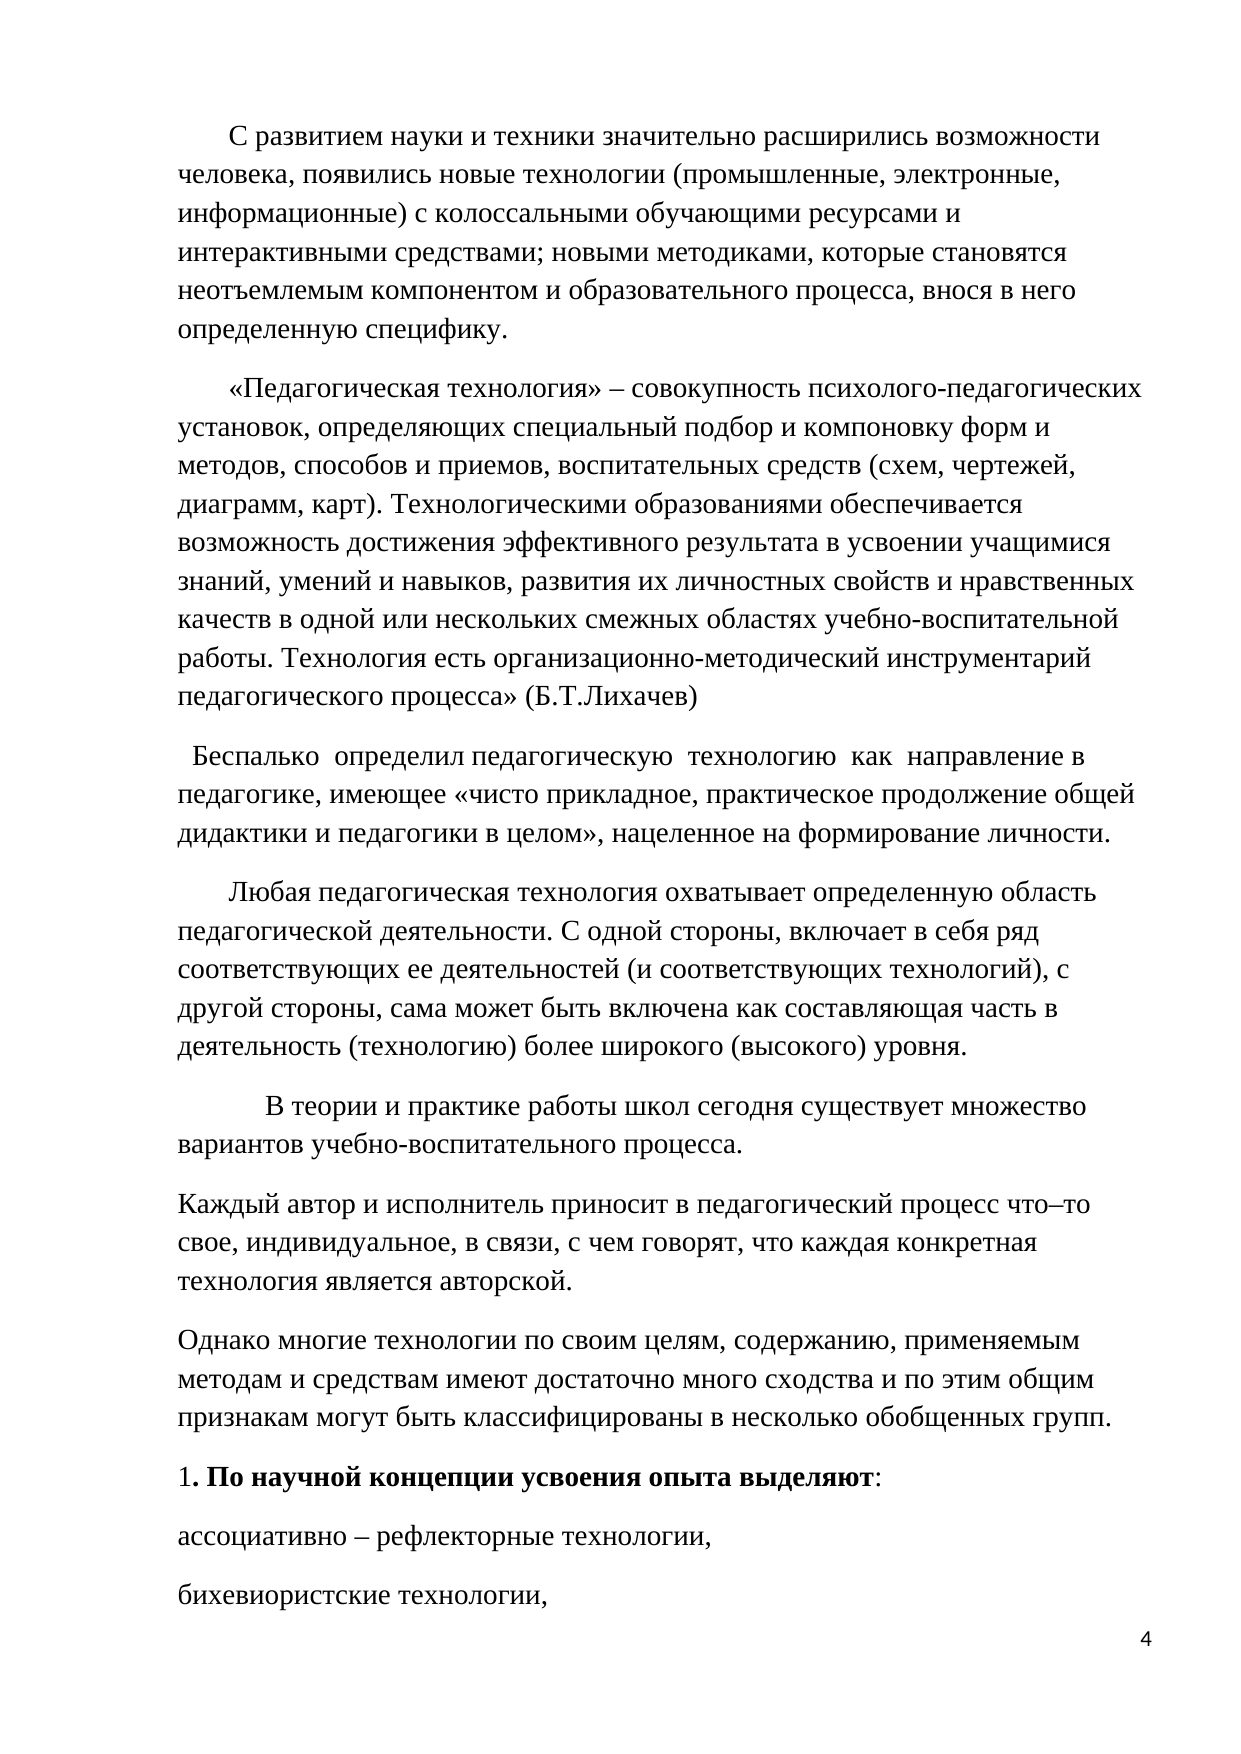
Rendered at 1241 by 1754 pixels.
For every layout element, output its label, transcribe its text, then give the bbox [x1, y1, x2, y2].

text С развитием науки и техники значительно расширились возможности человека, появились новые технологии (промышленные, электронные, информационные) с колоссальными обучающими ресурсами и интерактивными средствами; новыми методиками, которые становятся неотъемлемым компонентом и образовательного процесса, внося в него определенную специфику. [177, 118, 1152, 344]
text Беспалько определил педагогическую технологию как направление в педагогике, имеющее «чисто прикладное, практическое продолжение общей дидактики и педагогики в целом», нацеленное на формирование личности. [177, 738, 1152, 848]
text В теории и практике работы школ сегодня существует множество вариантов учебно-воспитательного процесса. [177, 1088, 1152, 1160]
text 1. По научной концепции усвоения опыта выделяют: [177, 1459, 1152, 1492]
text Однако многие технологии по своим целям, содержанию, применяемым методам и средствам имеют достаточно много сходства и по этим общим признакам могут быть классифицированы в несколько обобщенных групп. [177, 1322, 1152, 1433]
text «Педагогическая технология» – совокупность психолого-педагогических установок, определяющих специальный подбор и компоновку форм и методов, способов и приемов, воспитательных средств (схем, чертежей, диаграмм, карт). Технологическими образованиями обеспечивается возможность достижения эффективного результата в усвоении учащимися знаний, умений и навыков, развития их личностных свойств и нравственных качеств в одной или нескольких смежных областях учебно-воспитательной работы. Технология есть организационно-методический инструментарий педагогического процесса» (Б.Т.Лихачев) [177, 370, 1152, 712]
text Каждый автор и исполнитель приносит в педагогический процесс что–то свое, индивидуальное, в связи, с чем говорят, что каждая конкретная технология является авторской. [177, 1186, 1152, 1296]
text бихевиористские технологии, [177, 1577, 1152, 1611]
text Любая педагогическая технология охватывает определенную область педагогической деятельности. С одной стороны, включает в себя ряд соответствующих ее деятельностей (и соответствующих технологий), с другой стороны, сама может быть включена как составляющая часть в деятельность (технологию) более широкого (высокого) уровня. [177, 874, 1152, 1062]
text ассоциативно – рефлекторные технологии, [177, 1518, 1152, 1552]
